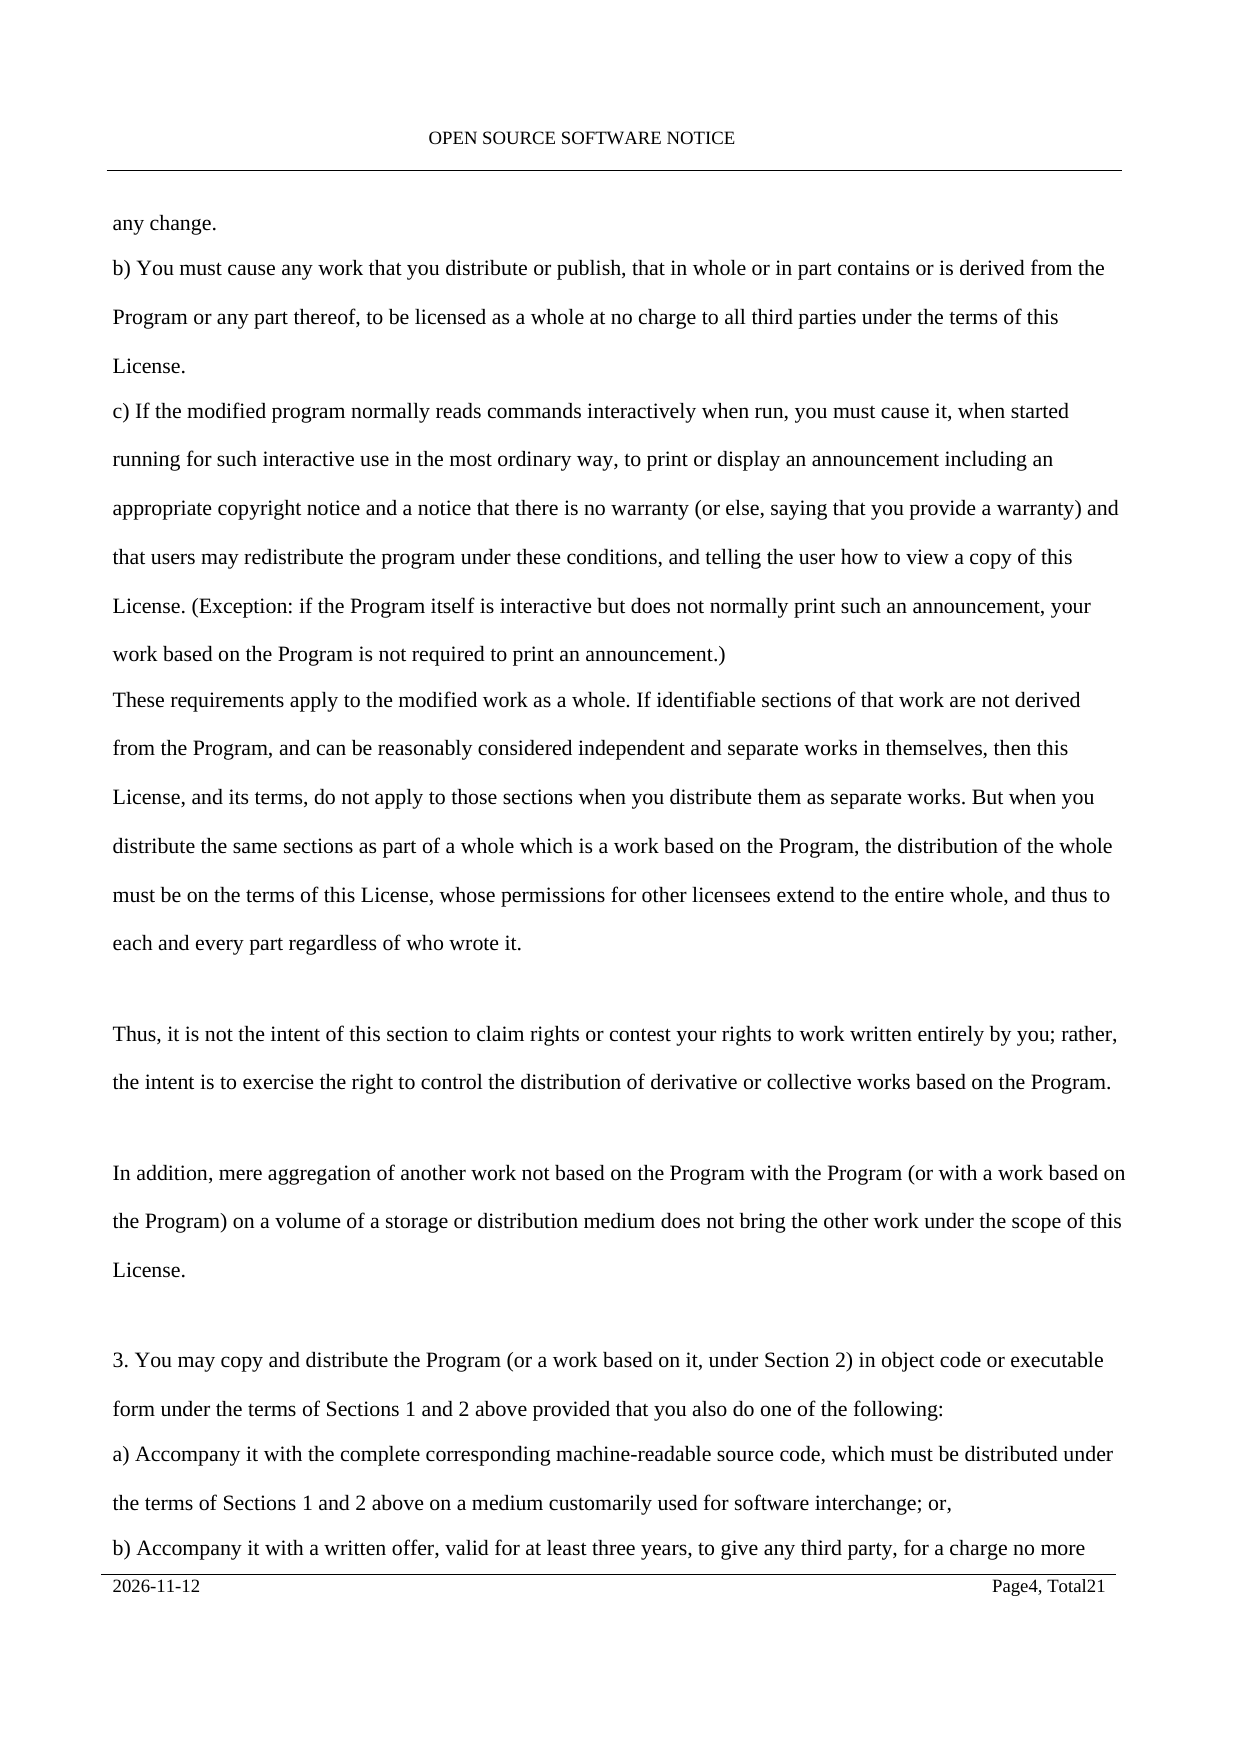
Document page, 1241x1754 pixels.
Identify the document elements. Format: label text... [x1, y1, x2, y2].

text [112, 1531, 1128, 1564]
text Thus, it is not the intent of this section to claim rights or contest your rights to work written entirely by you; rather, the intent is to exercise the right to control the distribution of derivative or collective works based on the Program. [112, 1017, 1128, 1098]
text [112, 206, 1128, 239]
text a) Accompany it with the complete corresponding machine-readable source code, which must be distributed under the terms of Sections 1 and 2 above on a medium customarily used for software interchange; or, [112, 1437, 1128, 1519]
text 3. You may copy and distribute the Program (or a work based on it, under Section 2) in object code or executable form under the terms of Sections 1 and 2 above provided that you also do one of the following: [112, 1343, 1128, 1425]
text These requirements apply to the modified work as a whole. If identifiable sections of that work are not derived from the Program, and can be reasonably considered independent and separate works in themselves, then this License, and its terms, do not apply to those sections when you distribute them as separate works. But when you distribute the same sections as part of a whole which is a work based on the Program, the distribution of the whole must be on the terms of this License, whose permissions for other licensees extend to the entire whole, and thus to each and every part regardless of who wrote it. [112, 683, 1128, 959]
text In addition, mere aggregation of another work not based on the Program with the Program (or with a work based on the Program) on a volume of a storage or distribution medium does not bring the other work under the scope of this License. [112, 1156, 1128, 1286]
text b) You must cause any work that you distribute or publish, that in whole or in part contains or is derived from the Program or any part thereof, to be licensed as a whole at no charge to all third parties under the terms of this License. [112, 251, 1128, 381]
text c) If the modified program normally reads commands interactively when run, you must cause it, when started running for such interactive use in the most ordinary way, to print or display an announcement including an appropriate copyright notice and a notice that there is no warranty (or else, saying that you provide a warranty) and that users may redistribute the program under these conditions, and telling the user how to view a copy of this License. (Exception: if the Program itself is interactive but does not normally print such an announcement, your work based on the Program is not required to print an announcement.) [112, 394, 1128, 670]
